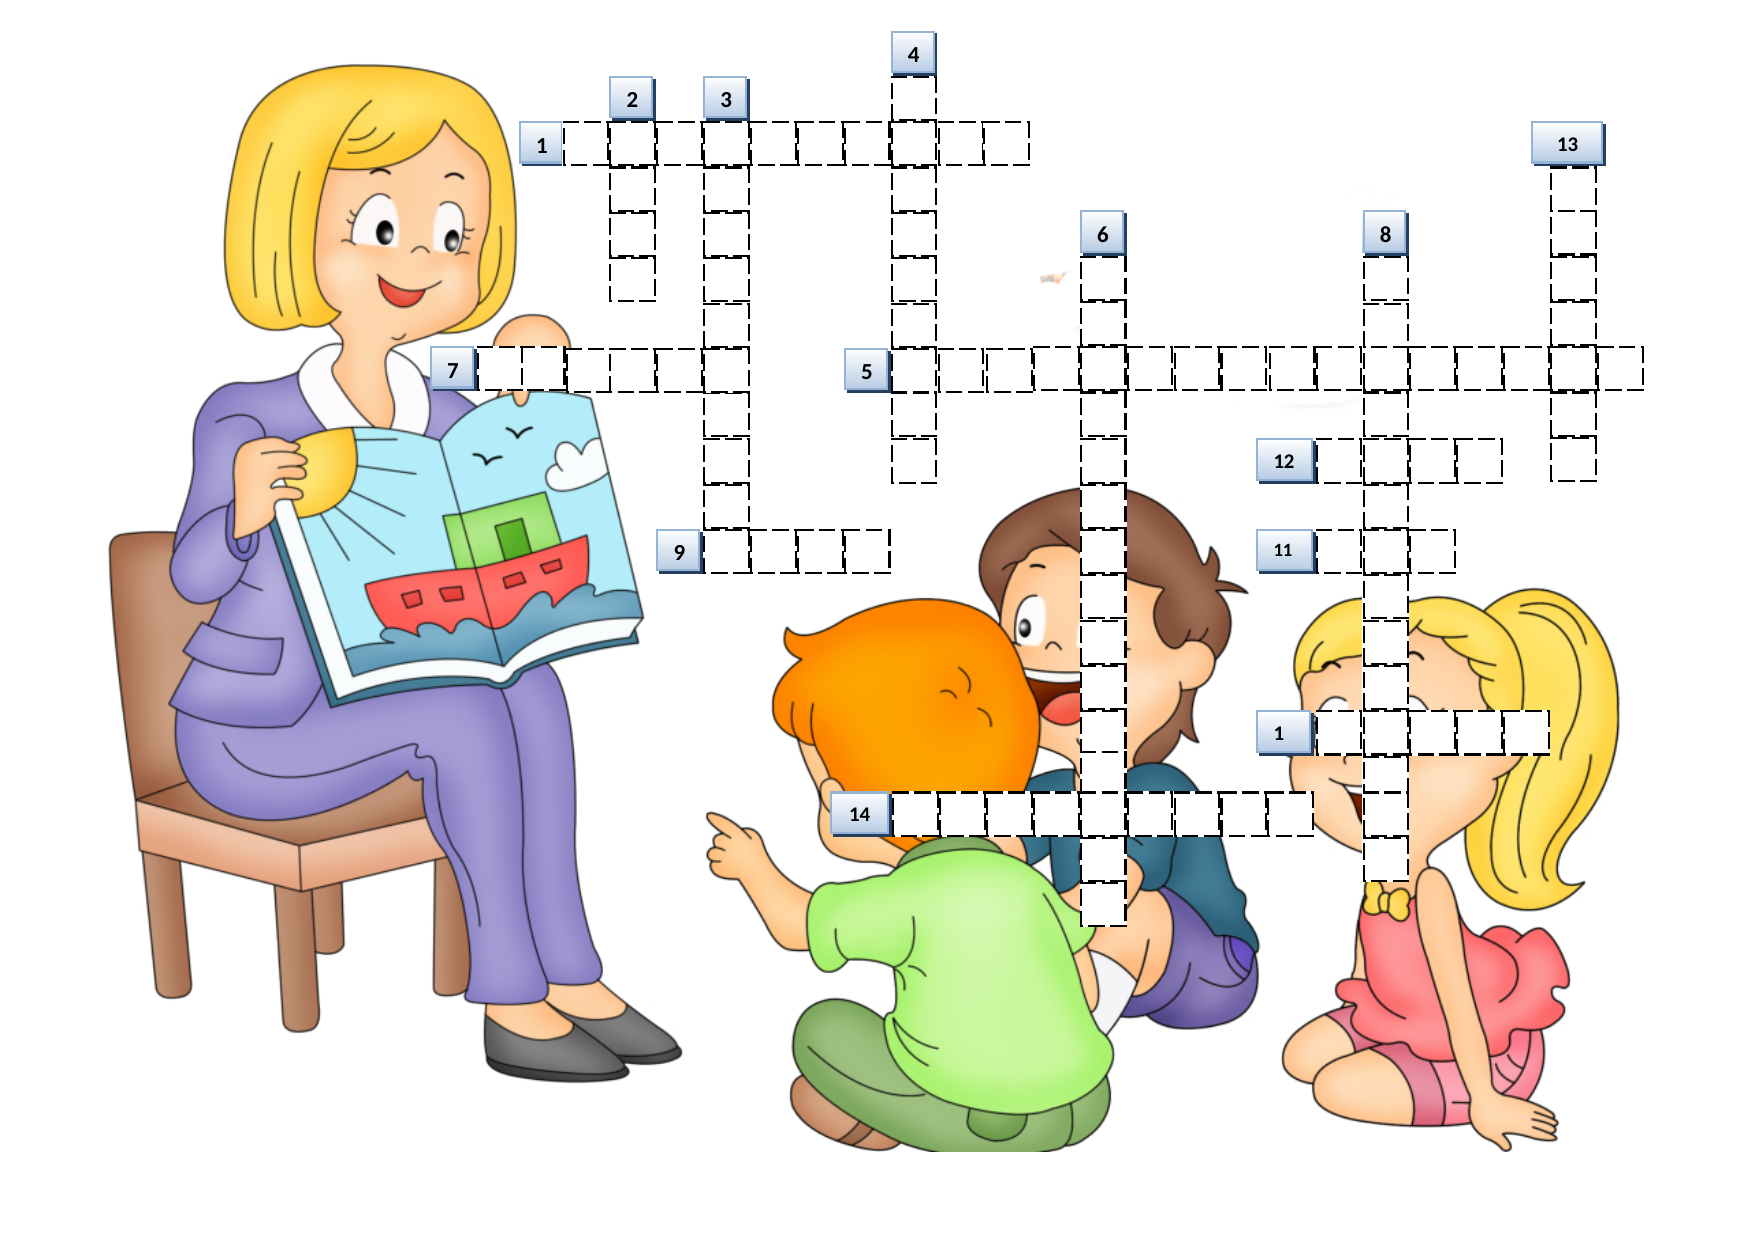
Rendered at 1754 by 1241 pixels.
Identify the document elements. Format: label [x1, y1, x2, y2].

picture [44, 29, 1684, 1152]
